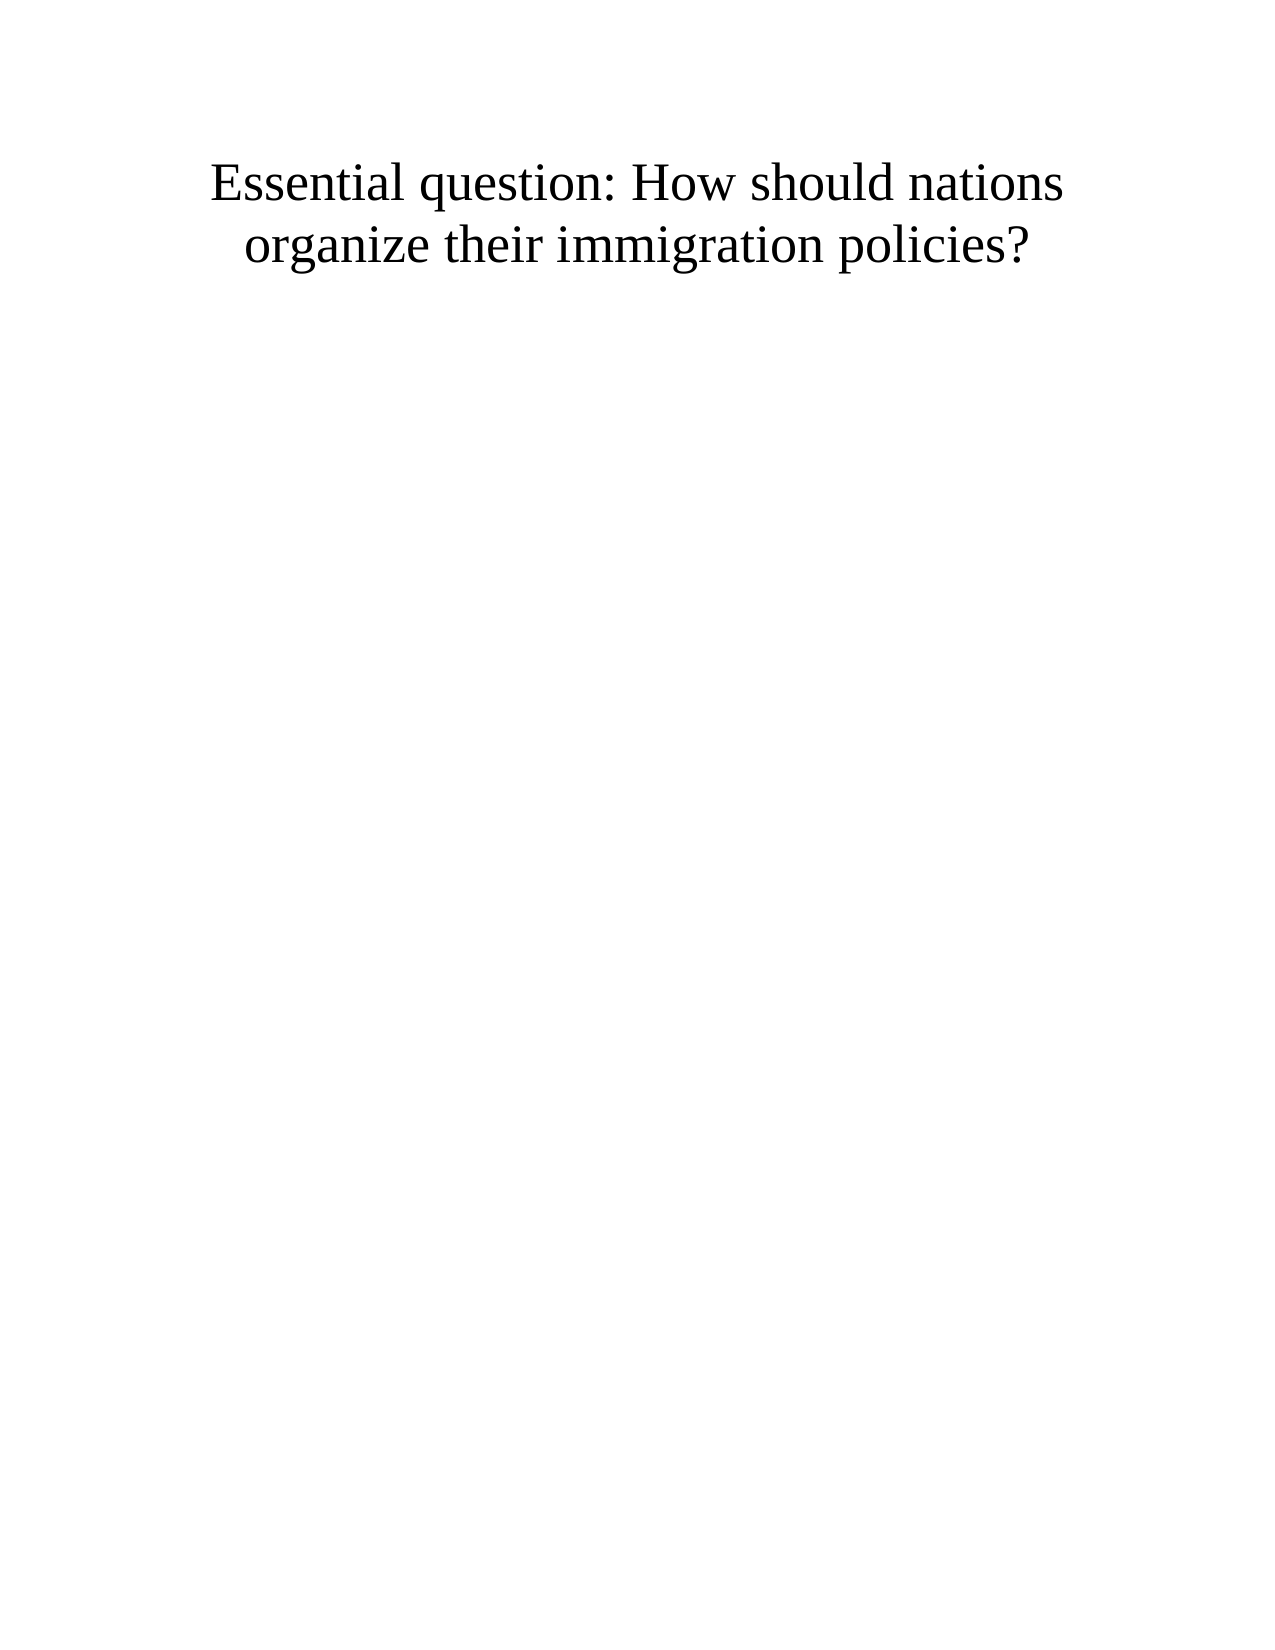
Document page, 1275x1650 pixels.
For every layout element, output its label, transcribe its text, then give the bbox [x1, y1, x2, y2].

text Essential question: How should nations organize their immigration policies? [187, 150, 1087, 274]
